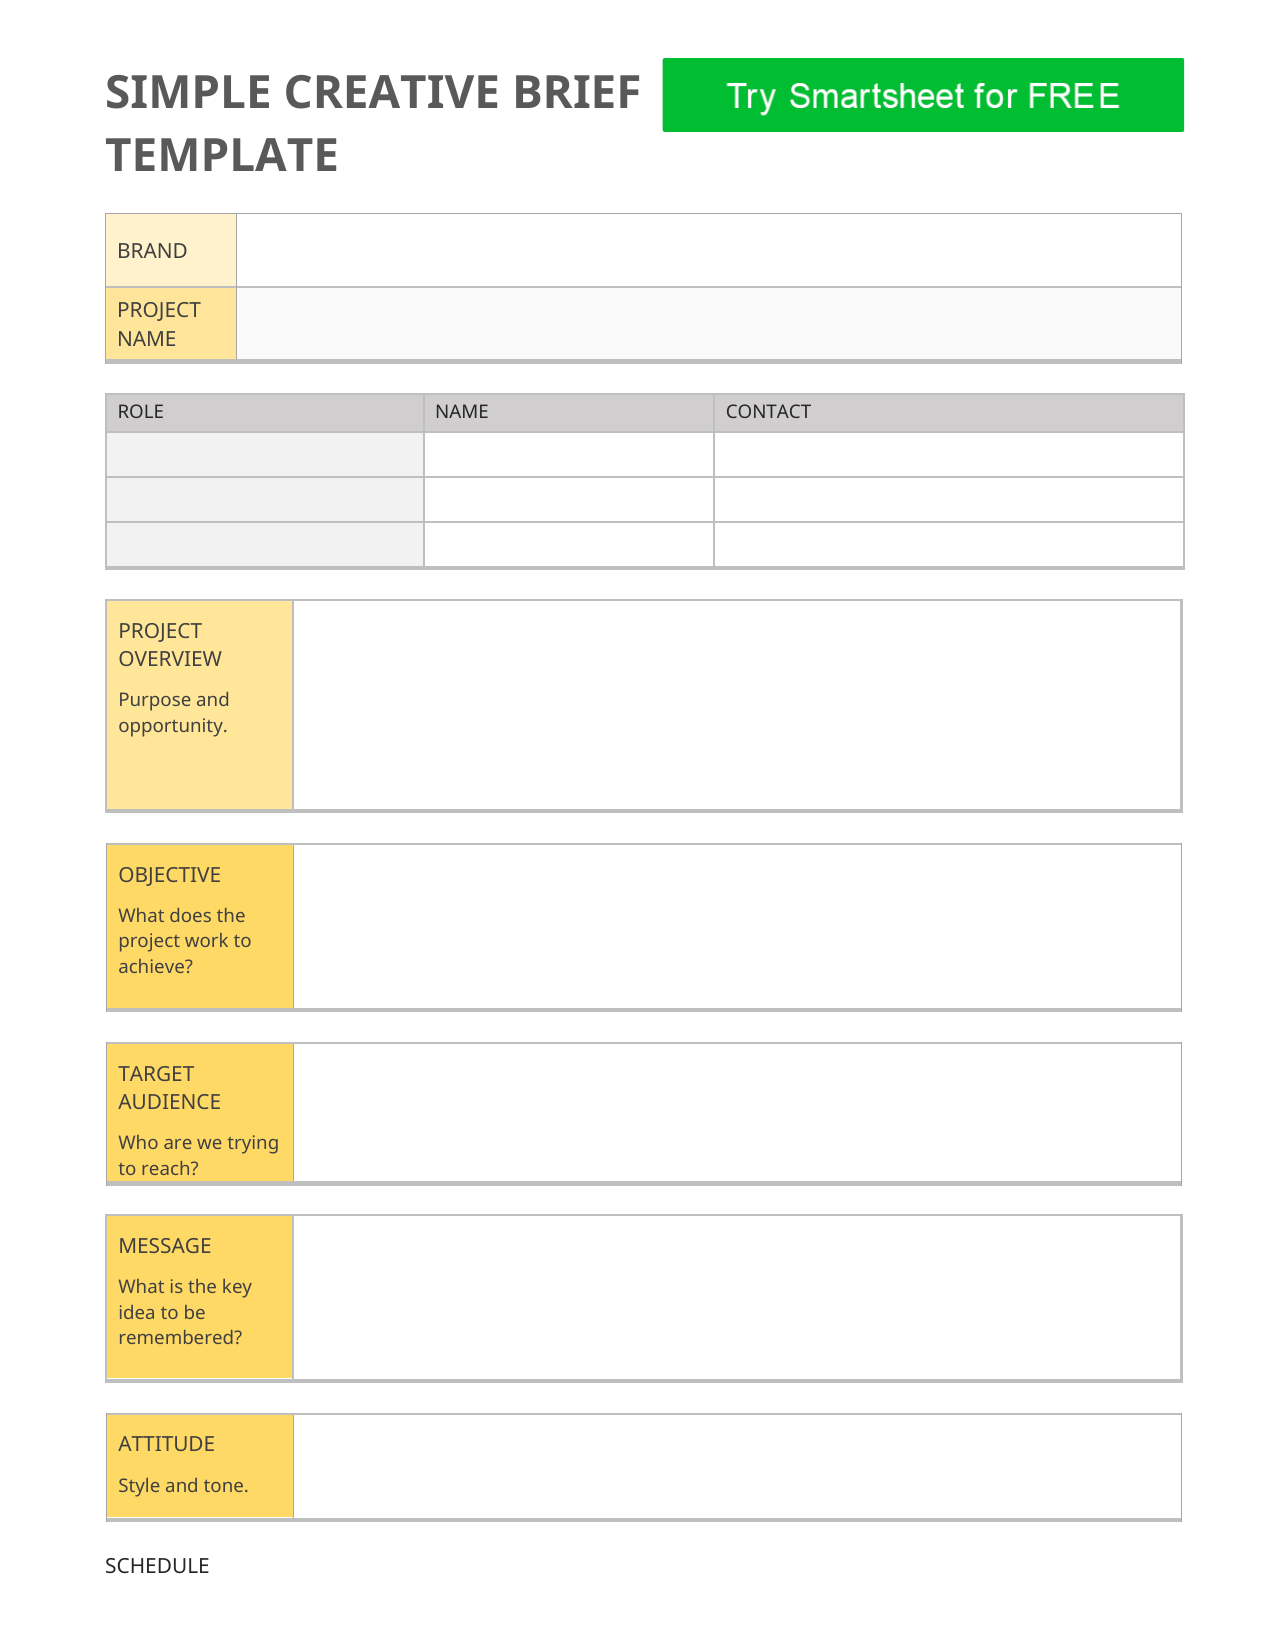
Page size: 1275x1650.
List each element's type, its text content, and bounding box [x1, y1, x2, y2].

table_header [294, 601, 1180, 809]
table_cell [715, 523, 1183, 566]
text SIMPLE CREATIVE BRIEF TEMPLATE [105, 60, 1185, 213]
table_header NAME [425, 395, 713, 431]
table_header [294, 1415, 1181, 1517]
table_cell [425, 433, 713, 476]
table_header [294, 845, 1181, 1008]
table_header PROJECT OVERVIEW Purpose and opportunity. [107, 601, 292, 809]
table_header MESSAGE What is the key idea to be remembered? [107, 1216, 292, 1378]
table_header [237, 214, 1181, 286]
table_cell [715, 433, 1183, 476]
table_cell PROJECT NAME [106, 288, 236, 359]
table_header [294, 1044, 1181, 1181]
text SCHEDULE [105, 1551, 1185, 1580]
table_cell [107, 523, 423, 566]
table_header ATTITUDE Style and tone. [107, 1415, 293, 1517]
table_cell [107, 433, 423, 476]
table_header CONTACT [715, 395, 1183, 431]
table_cell [107, 478, 423, 521]
table_cell [425, 523, 713, 566]
table_header BRAND [106, 214, 236, 286]
table_cell [715, 478, 1183, 521]
table_header ROLE [107, 395, 423, 431]
table_header TARGET AUDIENCE Who are we trying to reach? [107, 1044, 293, 1181]
table_cell [237, 288, 1181, 359]
table_cell [425, 478, 713, 521]
table_header OBJECTIVE What does the project work to achieve? [107, 845, 293, 1008]
table_header [294, 1216, 1180, 1378]
